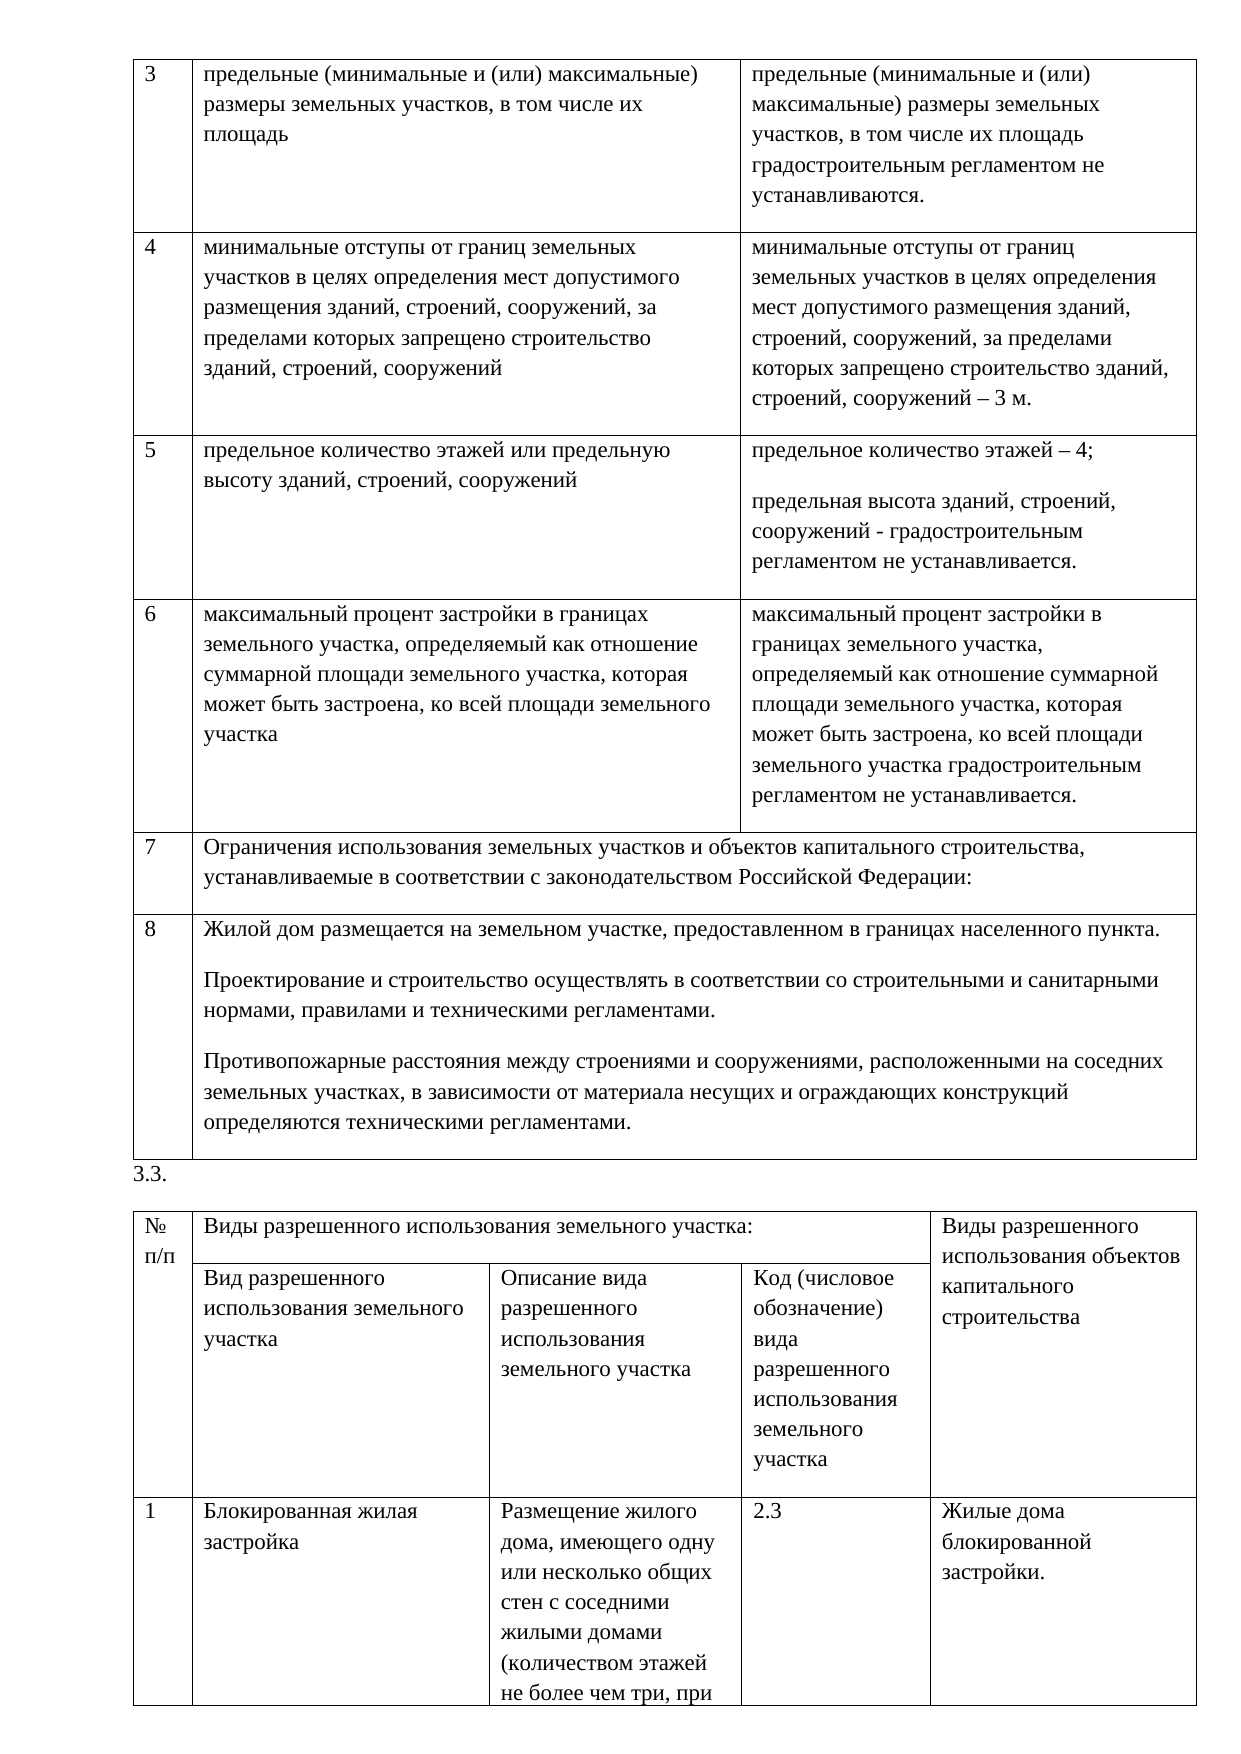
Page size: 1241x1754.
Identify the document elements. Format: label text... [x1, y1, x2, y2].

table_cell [931, 1498, 1196, 1705]
table_cell Вид разрешенного использования земельного участка [193, 1264, 489, 1497]
table_cell Описание вида разрешенного использования земельного участка [490, 1264, 741, 1497]
table_cell максимальный процент застройки в границах земельного участка, определяемый как отношение суммарной площади земельного участка, которая может быть застроена, ко всей площади земельного участка градостроительным регламентом не устанавливается. [741, 600, 1196, 832]
table_cell Код (числовое обозначение) вида разрешенного использования земельного участка [742, 1264, 930, 1497]
table_cell 2.3 [742, 1498, 930, 1705]
table_cell 5 [134, 436, 192, 599]
table_cell максимальный процент застройки в границах земельного участка, определяемый как отношение суммарной площади земельного участка, которая может быть застроена, ко всей площади земельного участка [193, 600, 740, 832]
table_header Виды разрешенного использования земельного участка: [193, 1212, 930, 1263]
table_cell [490, 1498, 741, 1705]
table_cell 7 [134, 833, 192, 914]
table_header Виды разрешенного использования объектов капитального строительства [931, 1212, 1196, 1497]
table_cell Жилой дом размещается на земельном участке, предоставленном в границах населенного пункта. Проектирование и строительство осуществлять в соответствии со строительными и санитарными нормами, правилами и техническими регламентами. Противопожарные расстояния между строениями и сооружениями, расположенными на соседних земельных участках, в зависимости от материала несущих и ограждающих конструкций определяются техническими регламентами. [193, 915, 1196, 1159]
table_cell предельные (минимальные и (или) максимальные) размеры земельных участков, в том числе их площадь [193, 60, 740, 232]
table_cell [193, 1498, 489, 1705]
table_cell 4 [134, 233, 192, 435]
table_cell 3 [134, 60, 192, 232]
text 3.3. [133, 1160, 1152, 1186]
table_cell минимальные отступы от границ земельных участков в целях определения мест допустимого размещения зданий, строений, сооружений, за пределами которых запрещено строительство зданий, строений, сооружений – 3 м. [741, 233, 1196, 435]
table_cell 8 [134, 915, 192, 1159]
table_cell 1 [134, 1498, 192, 1705]
table_cell предельное количество этажей или предельную высоту зданий, строений, сооружений [193, 436, 740, 599]
table_cell предельное количество этажей – 4; предельная высота зданий, строений, сооружений - градостроительным регламентом не устанавливается. [741, 436, 1196, 599]
table_cell Ограничения использования земельных участков и объектов капитального строительства, устанавливаемые в соответствии с законодательством Российской Федерации: [193, 833, 1196, 914]
table_header № п/п [134, 1212, 192, 1497]
table_cell 6 [134, 600, 192, 832]
table_cell предельные (минимальные и (или) максимальные) размеры земельных участков, в том числе их площадь градостроительным регламентом не устанавливаются. [741, 60, 1196, 232]
table_cell минимальные отступы от границ земельных участков в целях определения мест допустимого размещения зданий, строений, сооружений, за пределами которых запрещено строительство зданий, строений, сооружений [193, 233, 740, 435]
